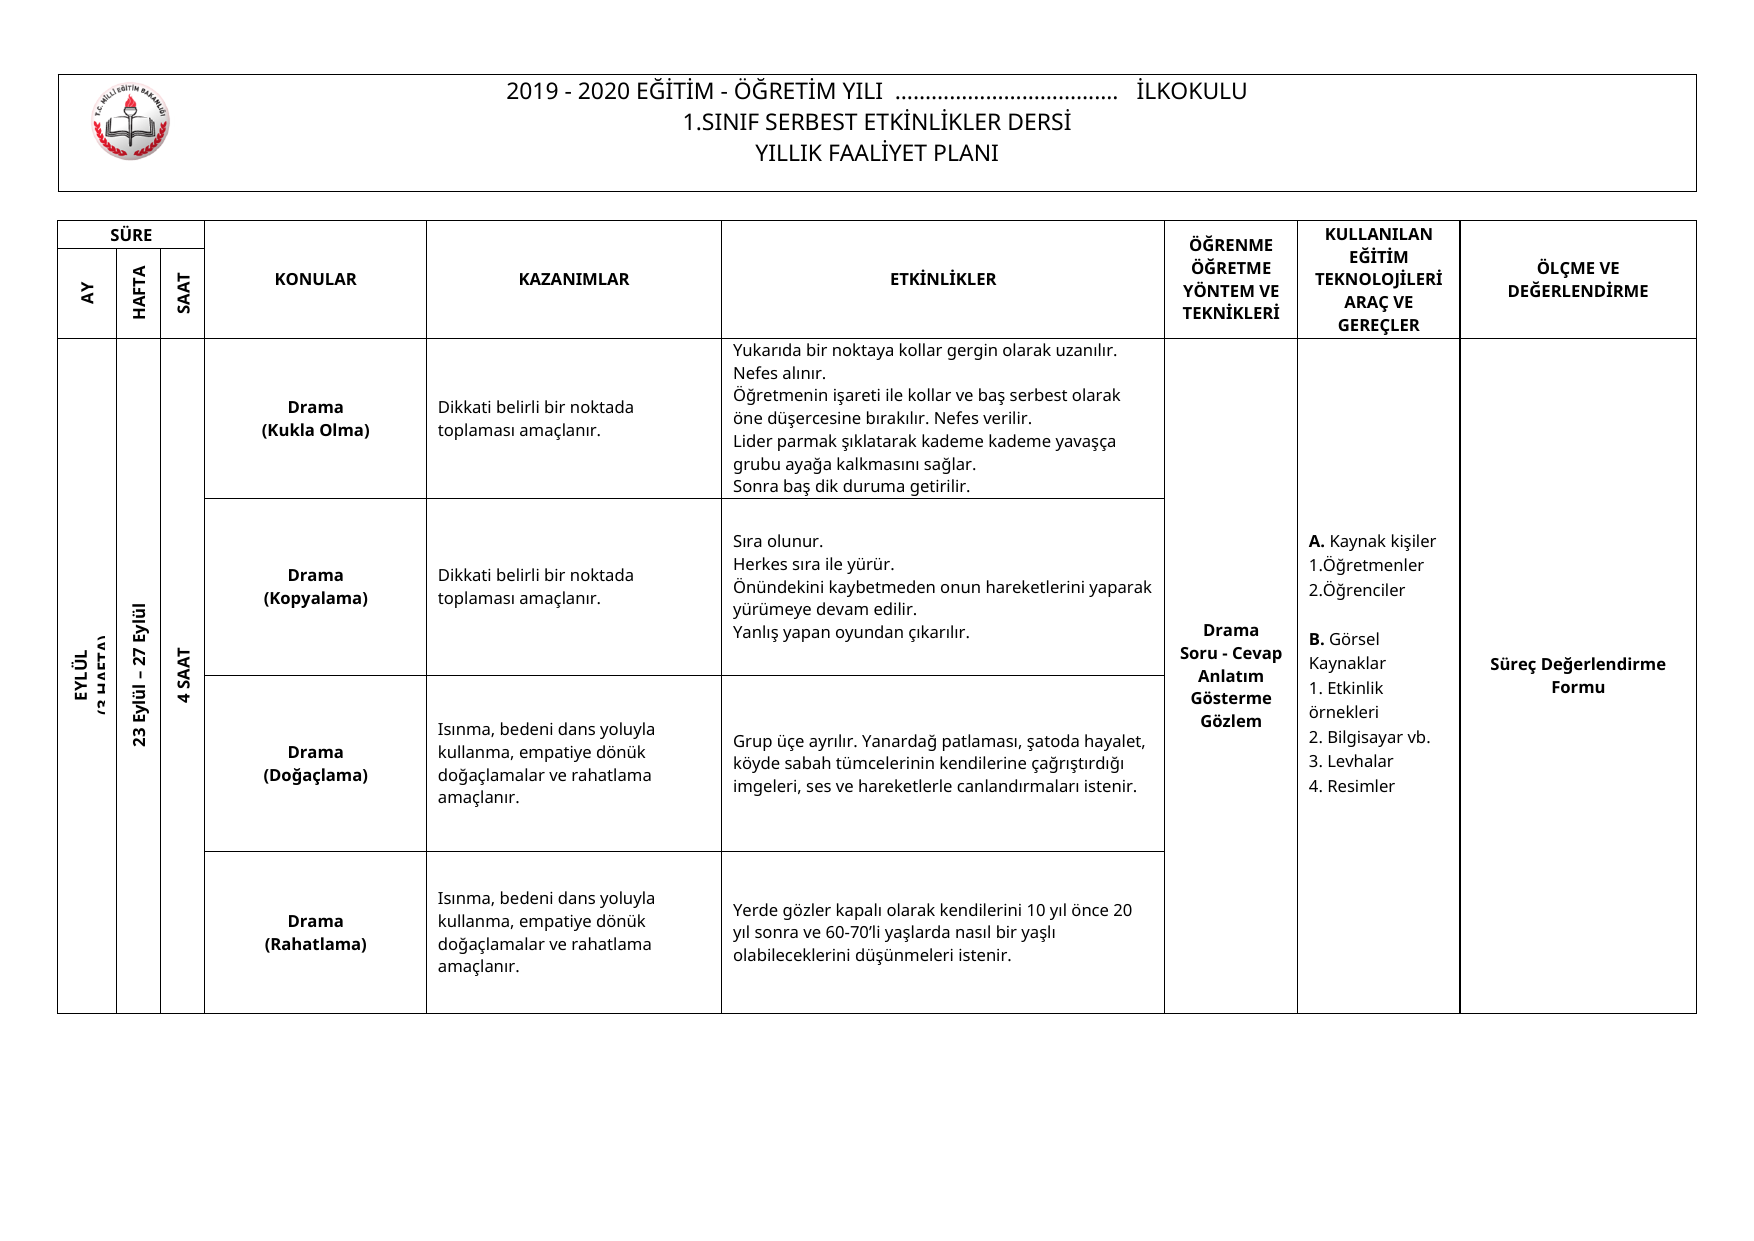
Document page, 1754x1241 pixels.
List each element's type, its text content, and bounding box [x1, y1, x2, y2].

table_header SÜRE [58, 221, 204, 248]
table_cell Yukarıda bir noktaya kollar gergin olarak uzanılır. Nefes alınır. Öğretmenin işareti ile kollar ve baş serbest olarak öne düşercesine bırakılır. Nefes verilir. Lider parmak şıklatarak kademe kademe yavaşça grubu ayağa kalkmasını sağlar. Sonra baş dik duruma getirilir. [722, 339, 1164, 498]
table_cell Yerde gözler kapalı olarak kendilerini 10 yıl önce 20 yıl sonra ve 60-70’li yaşlarda nasıl bir yaşlı olabileceklerini düşünmeleri istenir. [722, 852, 1164, 1013]
table_header ÖLÇME VE DEĞERLENDİRME [1461, 221, 1696, 338]
table_cell Isınma, bedeni dans yoluyla kullanma, empatiye dönük doğaçlamalar ve rahatlama amaçlanır. [427, 852, 721, 1013]
table_cell Sıra olunur. Herkes sıra ile yürür. Önündekini kaybetmeden onun hareketlerini yaparak yürümeye devam edilir. Yanlış yapan oyundan çıkarılır. [722, 499, 1164, 674]
table_cell AY [58, 249, 116, 338]
picture [85, 77, 175, 167]
table_cell Dikkati belirli bir noktada toplaması amaçlanır. [427, 499, 721, 674]
table_cell Drama (Kopyalama) [205, 499, 426, 674]
table_cell EYLÜL (3.HAFTA) [58, 339, 116, 1013]
table_cell 4 SAAT [161, 339, 204, 1013]
table_header ÖĞRENME ÖĞRETME YÖNTEM VE TEKNİKLERİ [1165, 221, 1297, 338]
table_cell SAAT [161, 249, 204, 338]
table_cell Isınma, bedeni dans yoluyla kullanma, empatiye dönük doğaçlamalar ve rahatlama amaçlanır. [427, 676, 721, 851]
table_cell 23 Eylül – 27 Eylül [117, 339, 160, 1013]
table_cell Süreç Değerlendirme Formu [1461, 339, 1696, 1013]
table_cell A. Kaynak kişiler 1.Öğretmenler 2.Öğrenciler B. Görsel Kaynaklar 1. Etkinlik örnekleri 2. Bilgisayar vb. 3. Levhalar 4. Resimler [1298, 339, 1459, 1013]
table_cell HAFTA [117, 249, 160, 338]
table_header KONULAR [205, 221, 426, 338]
table_cell Drama (Kukla Olma) [205, 339, 426, 498]
table_cell Drama (Doğaçlama) [205, 676, 426, 851]
table_cell Drama (Rahatlama) [205, 852, 426, 1013]
table_header ETKİNLİKLER [722, 221, 1164, 338]
table_cell Dikkati belirli bir noktada toplaması amaçlanır. [427, 339, 721, 498]
table_cell Drama Soru - Cevap Anlatım Gösterme Gözlem [1165, 339, 1297, 1013]
table_header KAZANIMLAR [427, 221, 721, 338]
table_header KULLANILAN EĞİTİM TEKNOLOJİLERİ ARAÇ VE GEREÇLER [1298, 221, 1459, 338]
table_cell Grup üçe ayrılır. Yanardağ patlaması, şatoda hayalet, köyde sabah tümcelerinin kendilerine çağrıştırdığı imgeleri, ses ve hareketlerle canlandırmaları istenir. [722, 676, 1164, 851]
